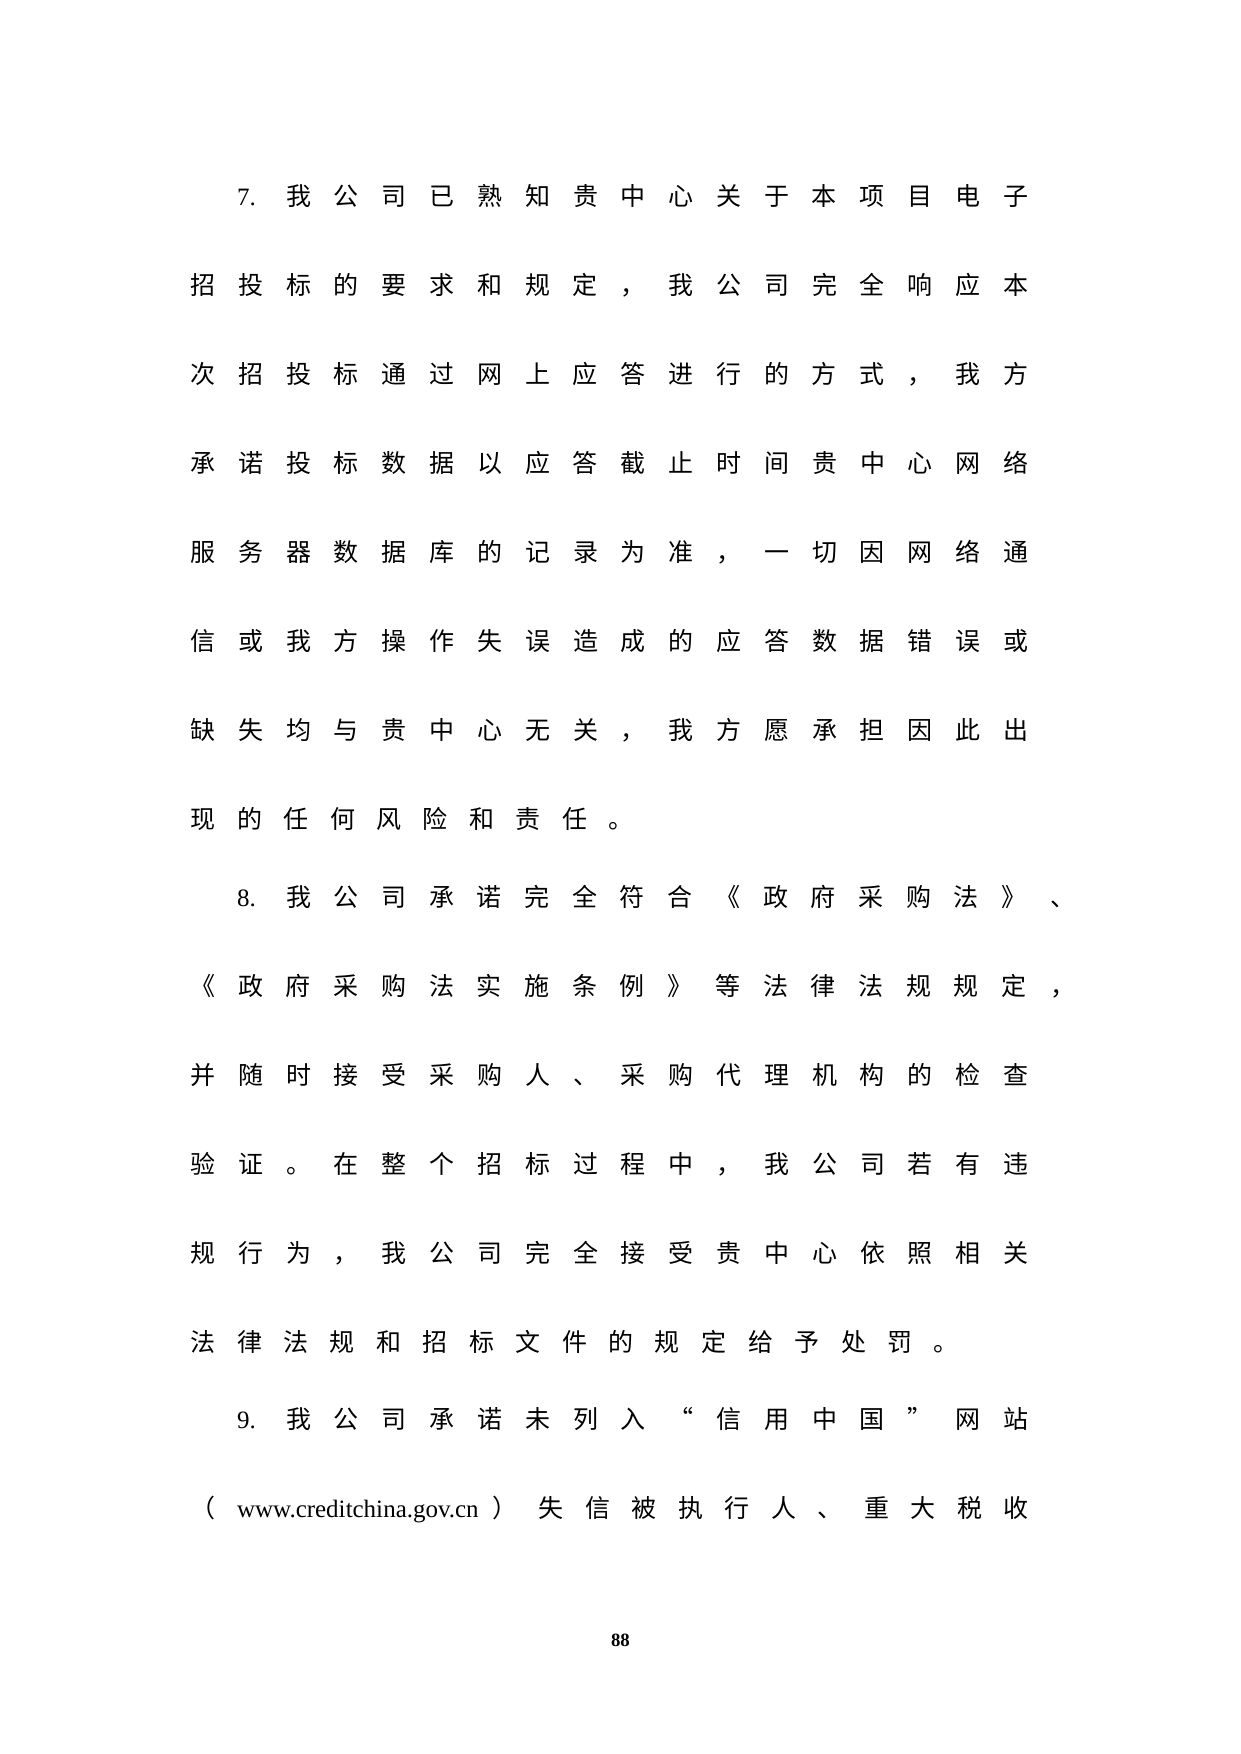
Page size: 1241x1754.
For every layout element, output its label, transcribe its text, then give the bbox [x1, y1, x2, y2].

text 8. 我公司承诺完全符合《政府采购法》、《政府采购法实施条例》等法律法规规定，并随时接受采购人、采购代理机构的检查验证。在整个招标过程中，我公司若有违规行为，我公司完全接受贵中心依照相关法律法规和招标文件的规定给予处罚。 [190, 865, 1050, 1370]
text 7. 我公司已熟知贵中心关于本项目电子招投标的要求和规定，我公司完全响应本次招投标通过网上应答进行的方式，我方承诺投标数据以应答截止时间贵中心网络服务器数据库的记录为准，一切因网络通信或我方操作失误造成的应答数据错误或缺失均与贵中心无关，我方愿承担因此出现的任何风险和责任。 [190, 164, 1050, 847]
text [190, 1388, 1050, 1537]
